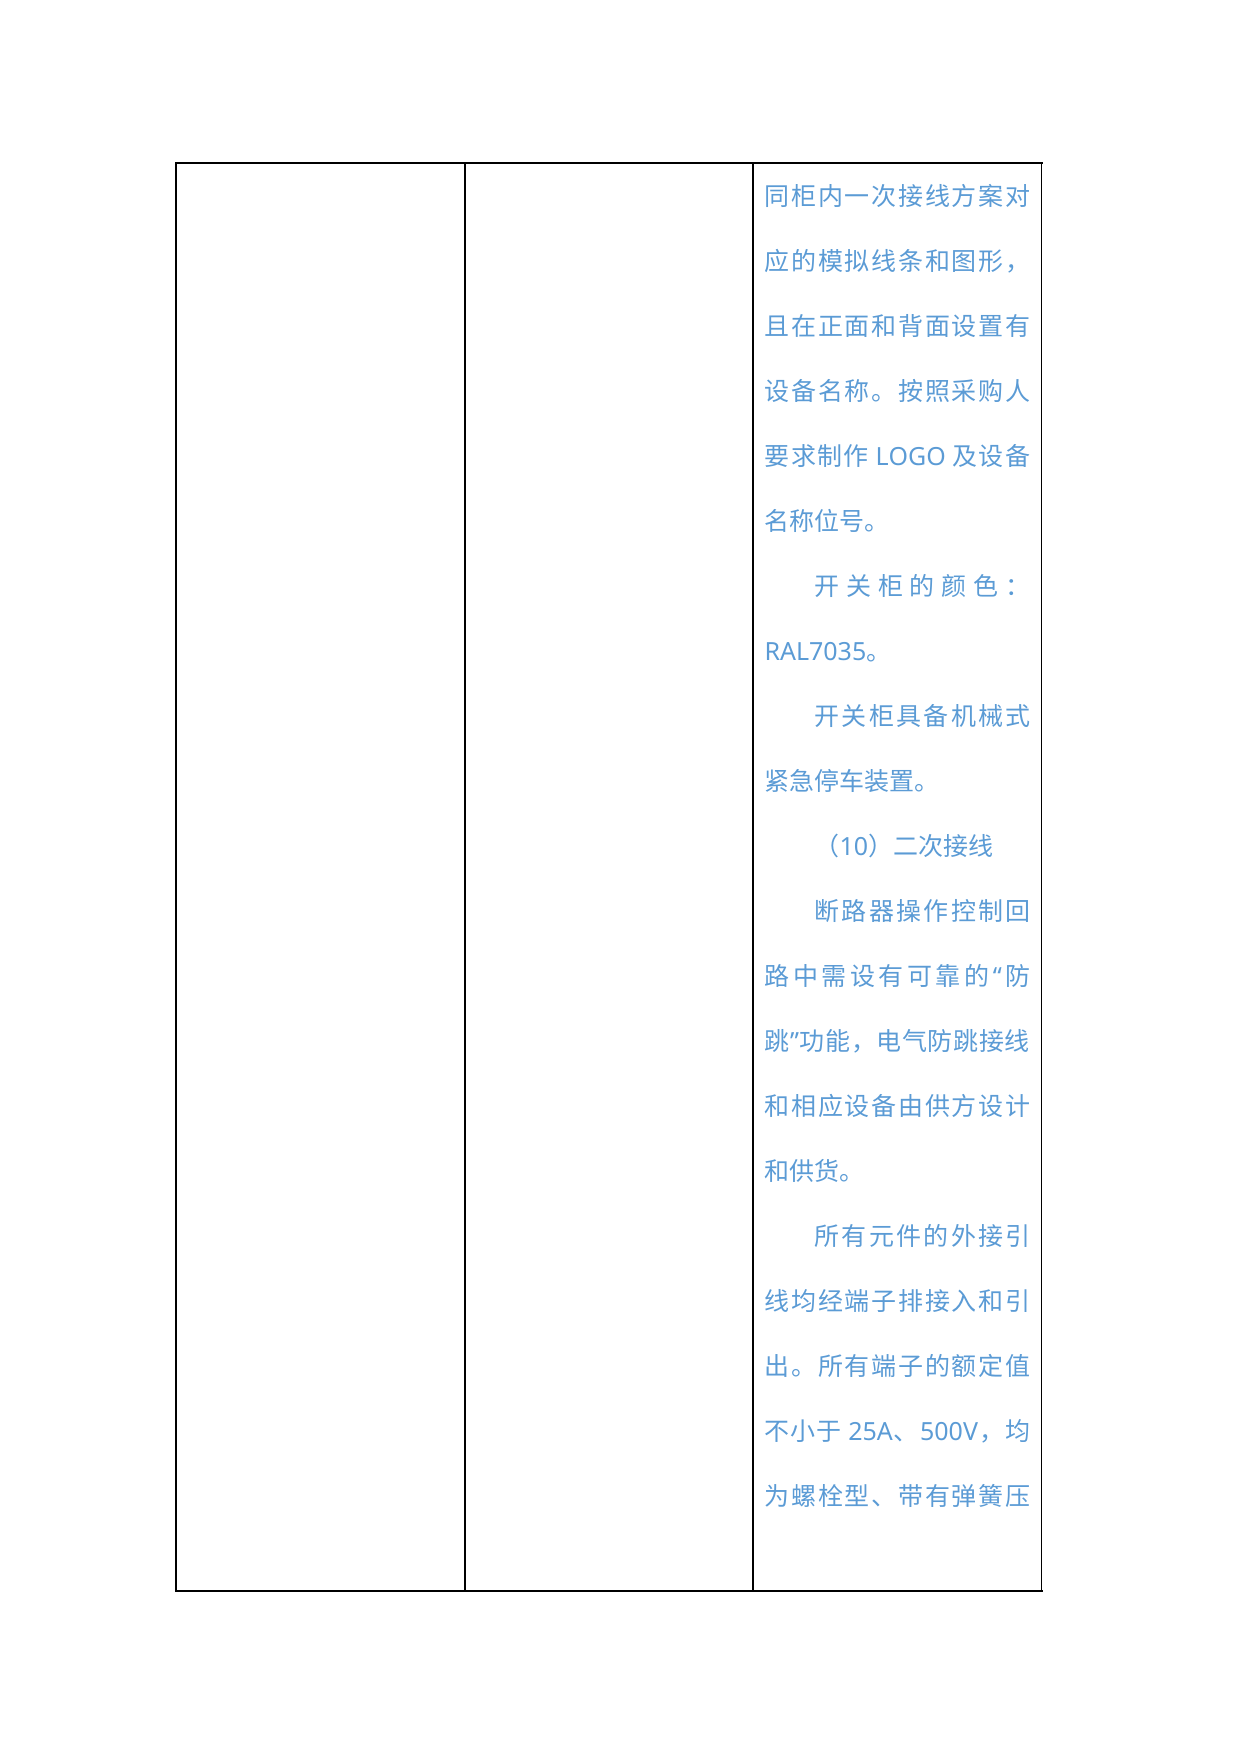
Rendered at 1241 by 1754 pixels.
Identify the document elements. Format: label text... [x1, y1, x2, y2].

table_cell 1 [466, 164, 752, 1590]
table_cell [754, 164, 1041, 1590]
table_cell [177, 164, 464, 1590]
